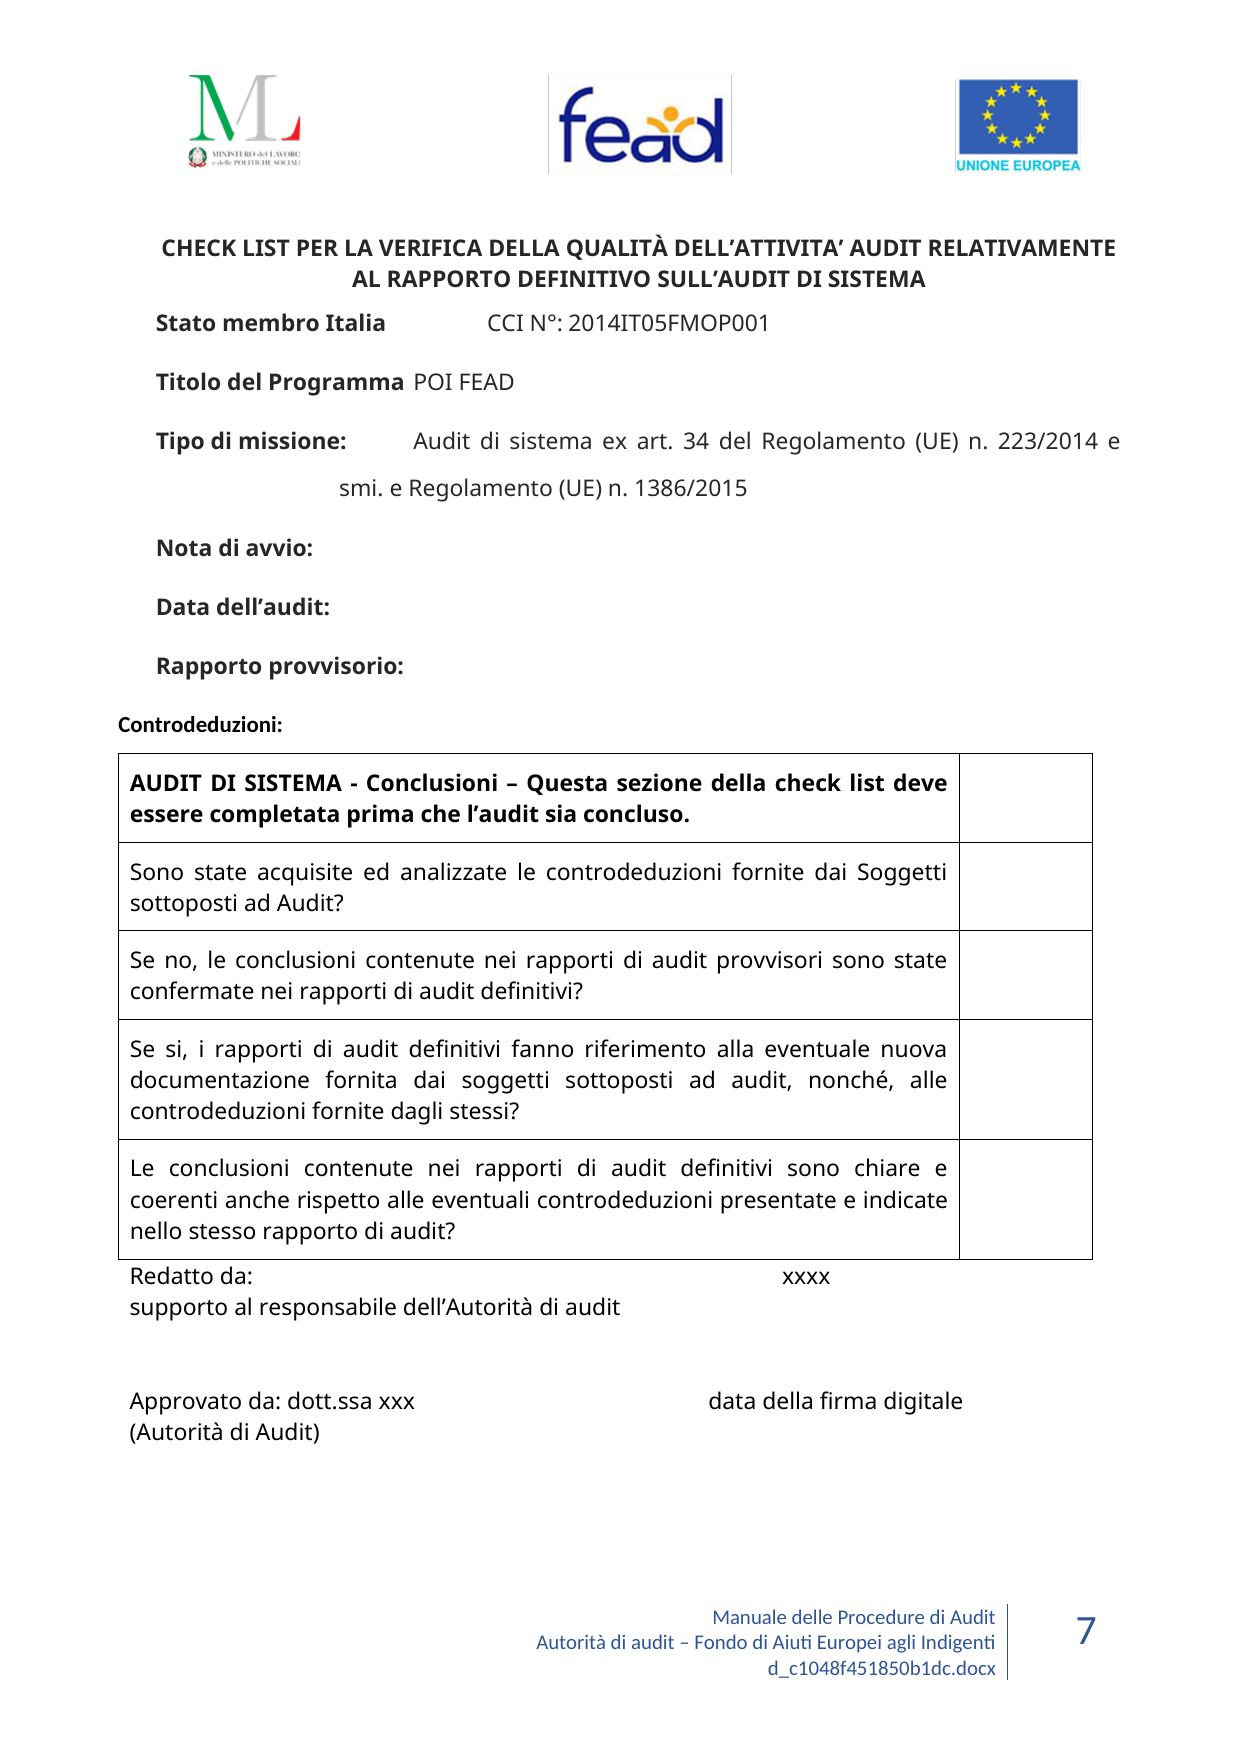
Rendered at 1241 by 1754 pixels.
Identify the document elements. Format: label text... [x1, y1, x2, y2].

table_cell [960, 931, 1092, 1019]
text Stato membro Italia CCI N°: 2014IT05FMOP001 [156, 307, 1122, 338]
text supporto al responsabile dell’Autorità di audit [129, 1291, 1122, 1322]
text Rapporto provvisorio: [156, 650, 1122, 682]
text Redatto da: xxxx [129, 1259, 1122, 1291]
table_cell Se no, le conclusioni contenute nei rapporti di audit provvisori sono state confermate nei rapporti di audit definitivi? [119, 931, 959, 1019]
table_header [960, 754, 1092, 842]
table_cell [960, 1140, 1092, 1258]
text Approvato da: dott.ssa xxx data della firma digitale [129, 1384, 1122, 1416]
table_cell [960, 843, 1092, 930]
table_cell Se si, i rapporti di audit definitivi fanno riferimento alla eventuale nuova documentazione fornita dai soggetti sottoposti ad audit, nonché, alle controdeduzioni fornite dagli stessi? [119, 1020, 959, 1139]
text Controdeduzioni: [118, 710, 1122, 738]
text Data dell’audit: [156, 591, 1122, 622]
table_header AUDIT DI SISTEMA - Conclusioni – Questa sezione della check list deve essere completata prima che l’audit sia concluso. [119, 754, 959, 842]
picture [188, 73, 1169, 175]
text Tipo di missione: Audit di sistema ex art. 34 del Regolamento (UE) n. 223/2014 e smi. e Regolamento (UE) n. 1386/2015 [156, 425, 1122, 503]
table_cell [960, 1020, 1092, 1139]
text Nota di avvio: [156, 532, 1122, 563]
table_cell Sono state acquisite ed analizzate le controdeduzioni fornite dai Soggetti sottoposti ad Audit? [119, 843, 959, 930]
text Titolo del Programma POI FEAD [156, 366, 1122, 397]
table_cell Le conclusioni contenute nei rapporti di audit definitivi sono chiare e coerenti anche rispetto alle eventuali controdeduzioni presentate e indicate nello stesso rapporto di audit? [119, 1140, 959, 1258]
text CHECK LIST PER LA VERIFICA DELLA QUALITÀ DELL’ATTIVITA’ AUDIT RELATIVAMENTE AL RAPPORTO DEFINITIVO SULL’AUDIT DI SISTEMA [156, 232, 1122, 294]
text (Autorità di Audit) [129, 1416, 1122, 1447]
